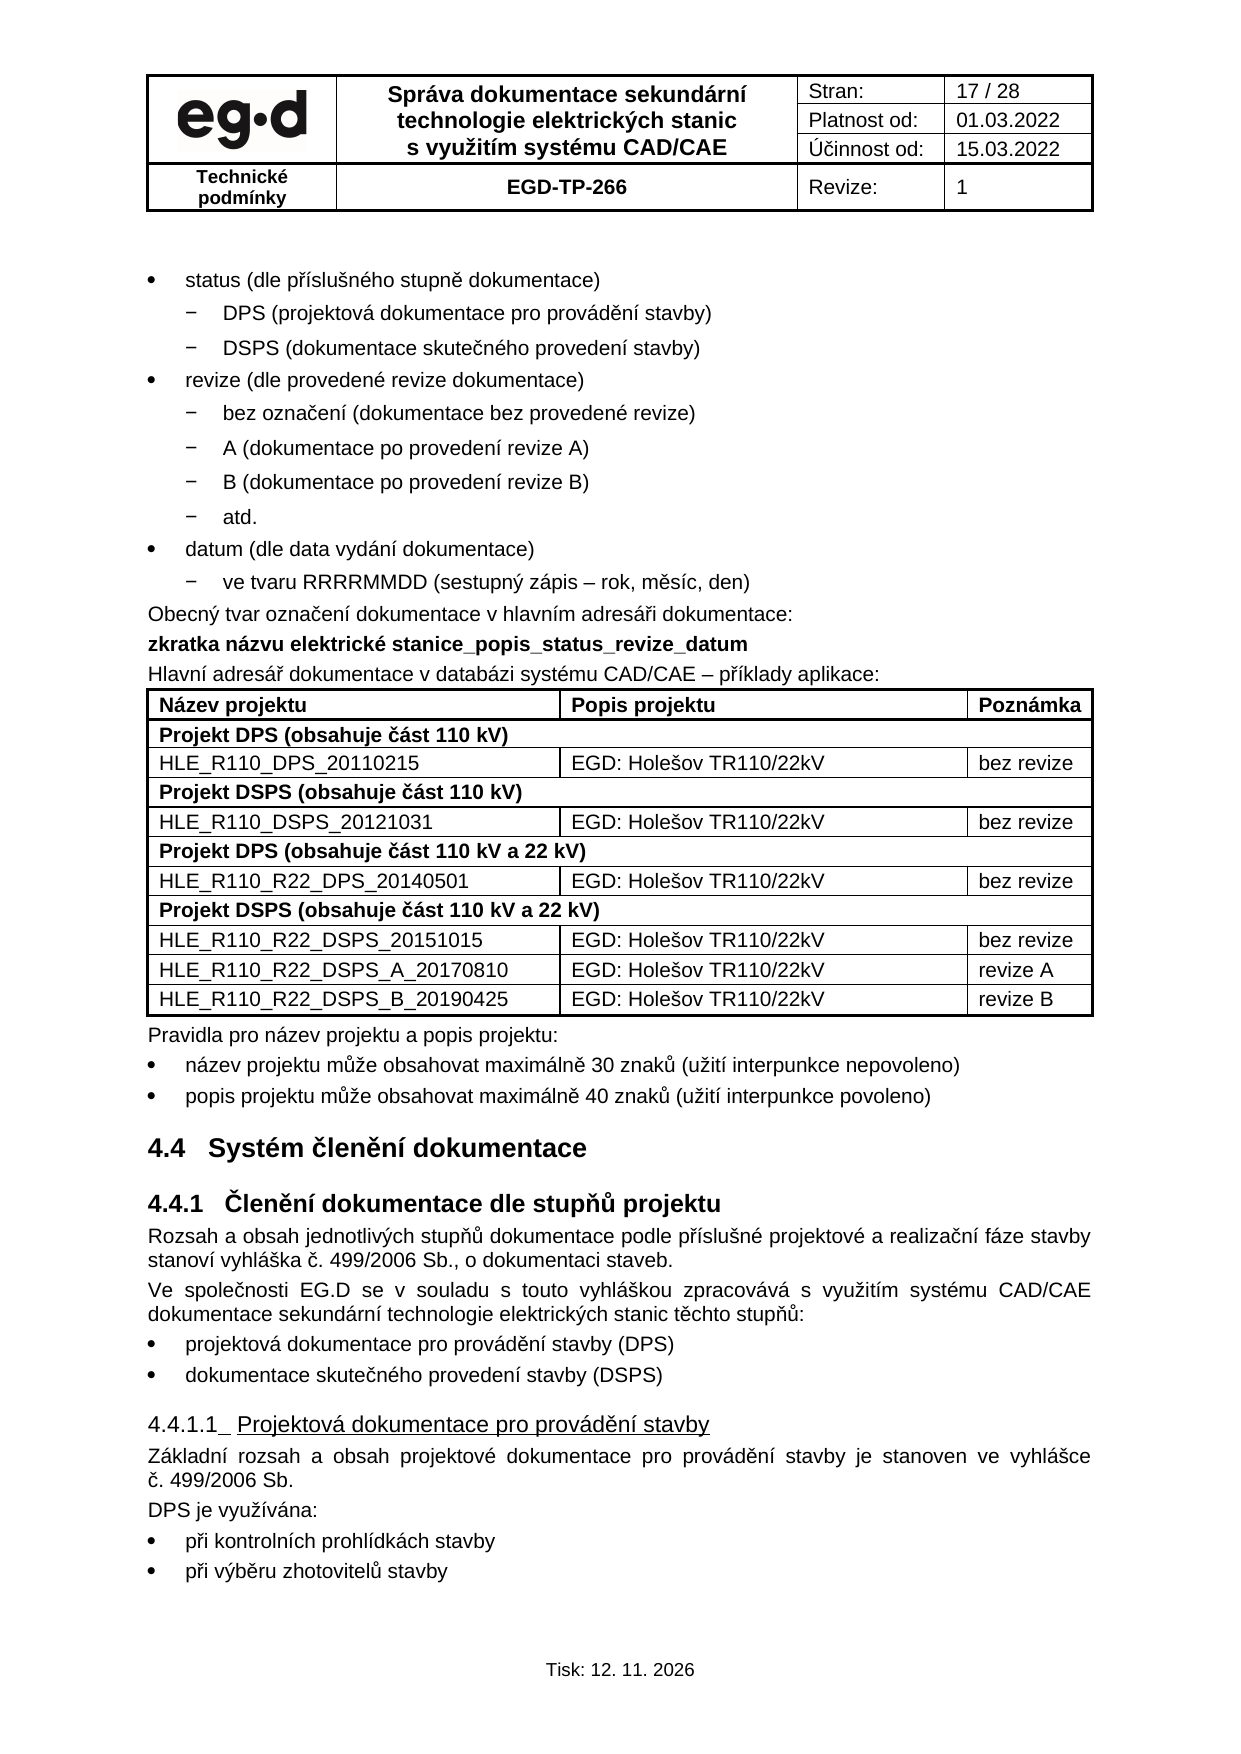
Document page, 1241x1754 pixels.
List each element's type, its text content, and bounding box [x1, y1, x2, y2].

table_cell EGD: Holešov TR110/22kV [561, 955, 967, 984]
text revize (dle provedené revize dokumentace) [148, 368, 1092, 392]
table_cell bez revize [968, 808, 1091, 836]
text DPS je využívána: [148, 1498, 1092, 1522]
subtitle Členění dokumentace dle stupňů projektu [148, 1189, 1092, 1217]
text název projektu může obsahovat maximálně 30 znaků (užití interpunkce nepovoleno) [148, 1053, 1092, 1077]
table_header Poznámka [968, 691, 1091, 718]
table_cell EGD: Holešov TR110/22kV [561, 808, 967, 836]
text bez označení (dokumentace bez provedené revize) [185, 398, 1092, 426]
table_cell bez revize [968, 867, 1091, 895]
text ve tvaru RRRRMMDD (sestupný zápis – rok, měsíc, den) [185, 567, 1092, 595]
text atd. [185, 502, 1092, 530]
table_cell HLE_R110_R22_DPS_20140501 [149, 867, 559, 895]
text status (dle příslušného stupně dokumentace) [148, 268, 1092, 292]
table_cell HLE_R110_DPS_20110215 [149, 748, 559, 777]
text Hlavní adresář dokumentace v databázi systému CAD/CAE – příklady aplikace: [148, 662, 1092, 686]
table_header Název projektu [149, 691, 559, 718]
subtitle Projektová dokumentace pro provádění stavby [148, 1411, 1092, 1438]
table_cell revize A [968, 955, 1091, 984]
text Pravidla pro název projektu a popis projektu: [148, 1023, 1092, 1047]
table_cell bez revize [968, 748, 1091, 777]
table_header Popis projektu [561, 691, 967, 718]
text projektová dokumentace pro provádění stavby (DPS) [148, 1332, 1092, 1356]
text při kontrolních prohlídkách stavby [148, 1528, 1092, 1552]
table_cell HLE_R110_DSPS_20121031 [149, 808, 559, 836]
text DPS (projektová dokumentace pro provádění stavby) [185, 298, 1092, 327]
table_cell HLE_R110_R22_DSPS_B_20190425 [149, 985, 559, 1013]
table_cell Projekt DPS (obsahuje část 110 kV) [149, 721, 1091, 747]
text DSPS (dokumentace skutečného provedení stavby) [185, 333, 1092, 361]
table_cell EGD: Holešov TR110/22kV [561, 926, 967, 954]
text B (dokumentace po provedení revize B) [185, 467, 1092, 496]
text popis projektu může obsahovat maximálně 40 znaků (užití interpunkce povoleno) [148, 1083, 1092, 1107]
text A (dokumentace po provedení revize A) [185, 433, 1092, 461]
table_cell Projekt DSPS (obsahuje část 110 kV a 22 kV) [149, 896, 1091, 925]
table_cell EGD: Holešov TR110/22kV [561, 867, 967, 895]
table_cell HLE_R110_R22_DSPS_A_20170810 [149, 955, 559, 984]
text Ve společnosti EG.D se v souladu s touto vyhláškou zpracovává s využitím systému CAD/CAE dokumentace sekundární technologie elektrických stanic těchto stupňů: [148, 1278, 1092, 1326]
subtitle Systém členění dokumentace [148, 1132, 1092, 1164]
table_cell bez revize [968, 926, 1091, 954]
table_cell Projekt DSPS (obsahuje část 110 kV) [149, 778, 1091, 806]
table_cell EGD: Holešov TR110/22kV [561, 748, 967, 777]
text zkratka názvu elektrické stanice_popis_status_revize_datum [148, 632, 1092, 656]
text při výběru zhotovitelů stavby [148, 1559, 1092, 1583]
text datum (dle data vydání dokumentace) [148, 537, 1092, 561]
table_cell Projekt DPS (obsahuje část 110 kV a 22 kV) [149, 837, 1091, 866]
text Rozsah a obsah jednotlivých stupňů dokumentace podle příslušné projektové a realizační fáze stavby stanoví vyhláška č. 499/2006 Sb., o dokumentaci staveb. [148, 1224, 1092, 1272]
table_cell revize B [968, 985, 1091, 1013]
text Obecný tvar označení dokumentace v hlavním adresáři dokumentace: [148, 602, 1092, 626]
table_cell EGD: Holešov TR110/22kV [561, 985, 967, 1013]
picture [177, 90, 307, 152]
text Základní rozsah a obsah projektové dokumentace pro provádění stavby je stanoven ve vyhlášce č. 499/2006 Sb. [148, 1444, 1092, 1492]
text dokumentace skutečného provedení stavby (DSPS) [148, 1362, 1092, 1386]
table_cell HLE_R110_R22_DSPS_20151015 [149, 926, 559, 954]
